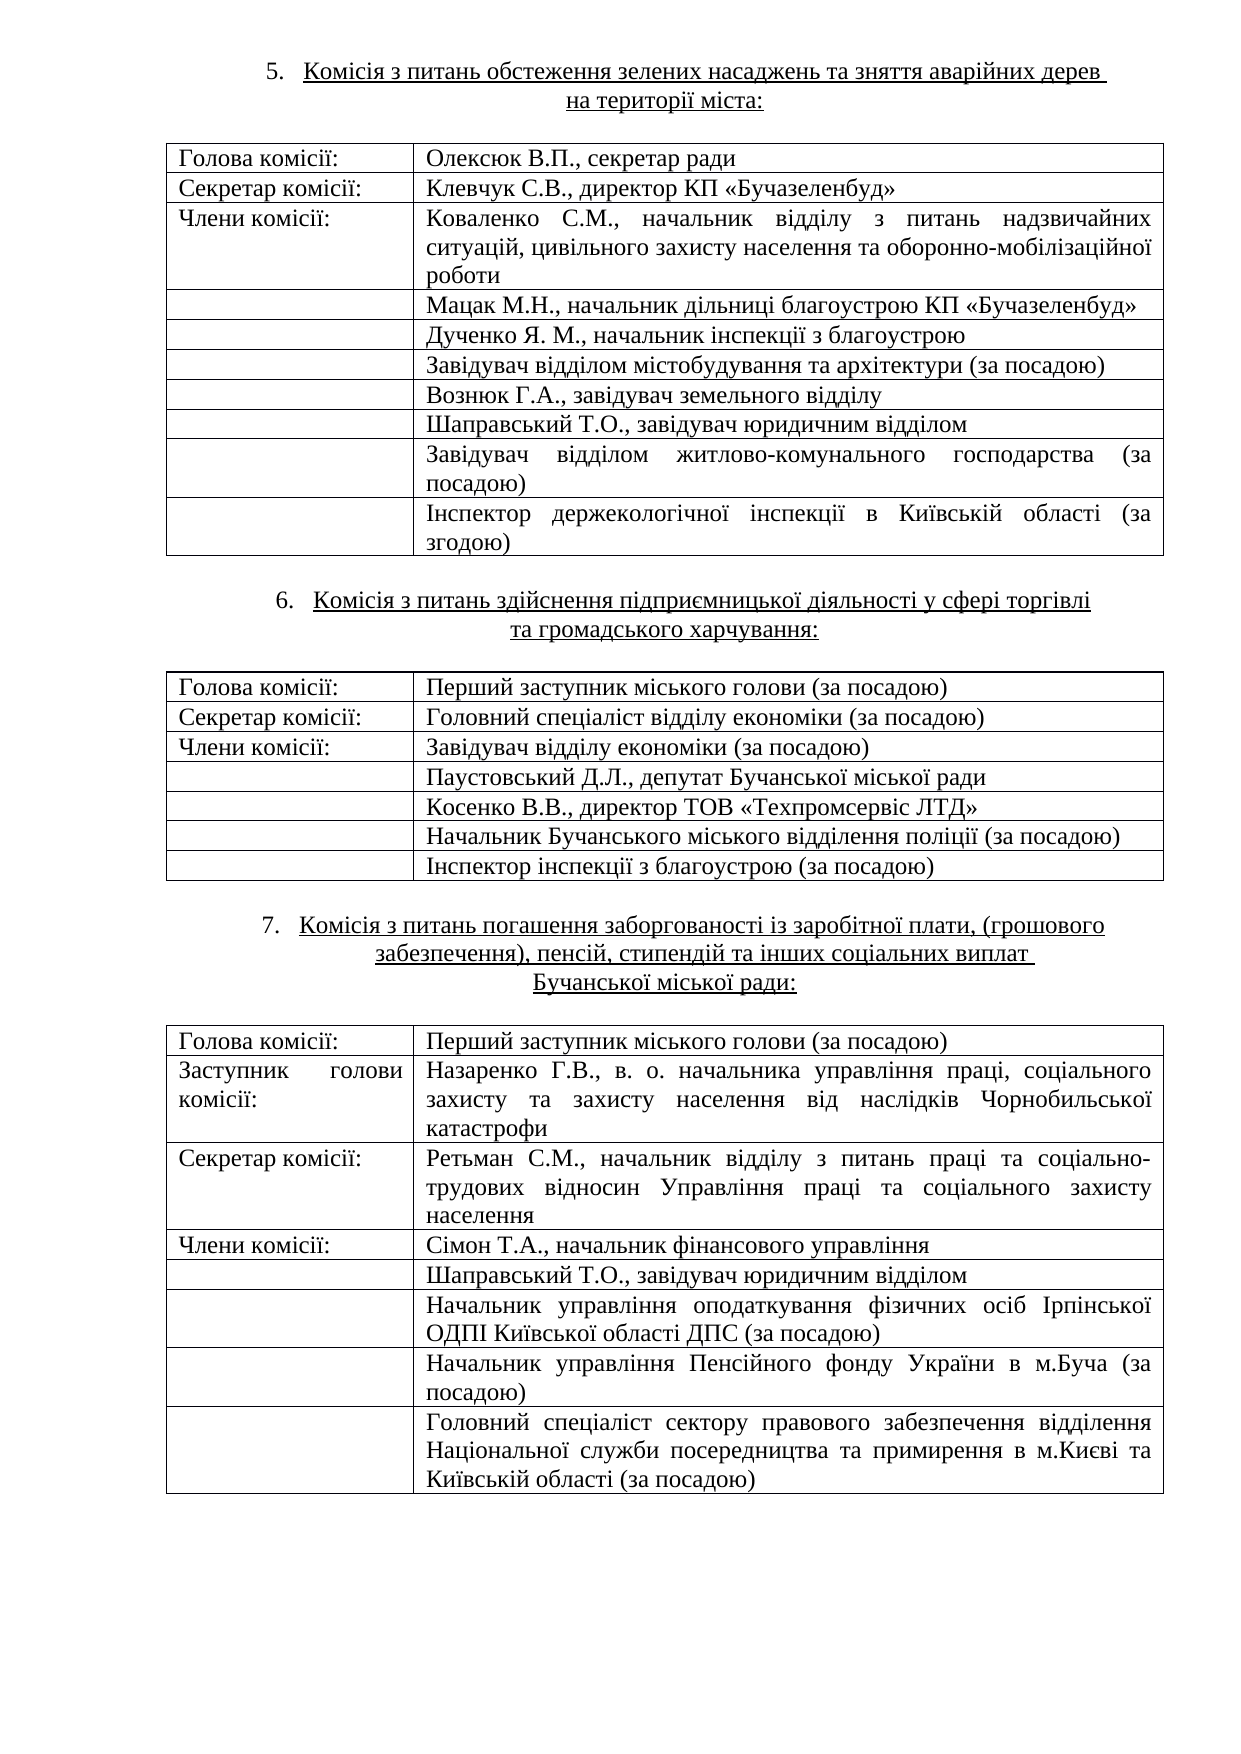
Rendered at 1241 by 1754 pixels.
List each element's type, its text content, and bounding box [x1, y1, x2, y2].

table_cell [167, 1290, 413, 1347]
table_cell Завідувач відділу економіки (за посадою) [414, 732, 1163, 761]
table_cell Шаправський Т.О., завідувач юридичним відділом [414, 1260, 1163, 1289]
table_cell Інспектор інспекції з благоустрою (за посадою) [414, 851, 1163, 880]
table_cell Члени комісії: [167, 203, 413, 289]
table_cell [167, 498, 413, 555]
table_cell Начальник Бучанського міського відділення поліції (за посадою) [414, 821, 1163, 850]
table_cell Мацак М.Н., начальник дільниці благоустрою КП «Бучазеленбуд» [414, 290, 1163, 319]
table_cell Дученко Я. М., начальник інспекції з благоустрою [414, 320, 1163, 349]
table_cell [167, 290, 413, 319]
table_header Олексюк В.П., секретар ради [414, 144, 1163, 172]
table_cell Косенко В.В., директор ТОВ «Техпромсервіс ЛТД» [414, 792, 1163, 820]
table_cell [167, 1407, 413, 1493]
table_cell Інспектор держекологічної інспекції в Київській області (за згодою) [414, 498, 1163, 555]
table_cell [167, 350, 413, 379]
text на території міста: [177, 85, 1152, 114]
table_cell Члени комісії: [167, 732, 413, 761]
table_cell Секретар комісії: [167, 702, 413, 731]
table_cell Завідувач відділом містобудування та архітектури (за посадою) [414, 350, 1163, 379]
table_header Голова комісії: [167, 673, 413, 701]
table_header Голова комісії: [167, 1026, 413, 1054]
table_cell Ретьман С.М., начальник відділу з питань праці та соціально-трудових відносин Управління праці та соціального захисту населення [414, 1143, 1163, 1229]
table_cell [167, 410, 413, 438]
table_cell Головний спеціаліст відділу економіки (за посадою) [414, 702, 1163, 731]
table_cell Начальник управління оподаткування фізичних осіб Ірпінської ОДПІ Київської області ДПС (за посадою) [414, 1290, 1163, 1347]
table_cell [167, 821, 413, 850]
table_cell Начальник управління Пенсійного фонду України в м.Буча (за посадою) [414, 1348, 1163, 1406]
text Бучанської міської ради: [177, 967, 1152, 996]
table_cell Секретар комісії: [167, 1143, 413, 1229]
table_cell [167, 1348, 413, 1406]
table_cell [167, 851, 413, 880]
table_header Перший заступник міського голови (за посадою) [414, 1026, 1163, 1054]
text та громадського харчування: [177, 614, 1152, 643]
table_cell Назаренко Г.В., в. о. начальника управління праці, соціального захисту та захисту населення від наслідків Чорнобильської катастрофи [414, 1056, 1163, 1142]
table_cell Клевчук С.В., директор КП «Бучазеленбуд» [414, 173, 1163, 202]
table_cell [167, 762, 413, 791]
list Комісія з питань здійснення підприємницької діяльності у сфері торгівлі [215, 585, 1152, 614]
table_cell [167, 439, 413, 497]
table_cell Вознюк Г.А., завідувач земельного відділу [414, 380, 1163, 408]
table_cell Шаправський Т.О., завідувач юридичним відділом [414, 410, 1163, 438]
table_cell [167, 792, 413, 820]
table_cell Секретар комісії: [167, 173, 413, 202]
list Комісія з питань погашення заборгованості із заробітної плати, (грошового забезпечення), пенсій, стипендій та інших соціальних виплат [215, 910, 1152, 967]
table_cell Завідувач відділом житлово-комунального господарства (за посадою) [414, 439, 1163, 497]
table_cell [167, 320, 413, 349]
table_cell [167, 380, 413, 408]
table_cell Паустовський Д.Л., депутат Бучанської міської ради [414, 762, 1163, 791]
table_cell Члени комісії: [167, 1230, 413, 1259]
table_header Голова комісії: [167, 144, 413, 172]
list Комісія з питань обстеження зелених насаджень та зняття аварійних дерев [215, 56, 1152, 85]
table_header Перший заступник міського голови (за посадою) [414, 673, 1163, 701]
table_cell Заступник голови комісії: [167, 1056, 413, 1142]
table_cell [167, 1260, 413, 1289]
table_cell Коваленко С.М., начальник відділу з питань надзвичайних ситуацій, цивільного захисту населення та оборонно-мобілізаційної роботи [414, 203, 1163, 289]
table_cell Головний спеціаліст сектору правового забезпечення відділення Національної служби посередництва та примирення в м.Києві та Київській області (за посадою) [414, 1407, 1163, 1493]
table_cell Сімон Т.А., начальник фінансового управління [414, 1230, 1163, 1259]
